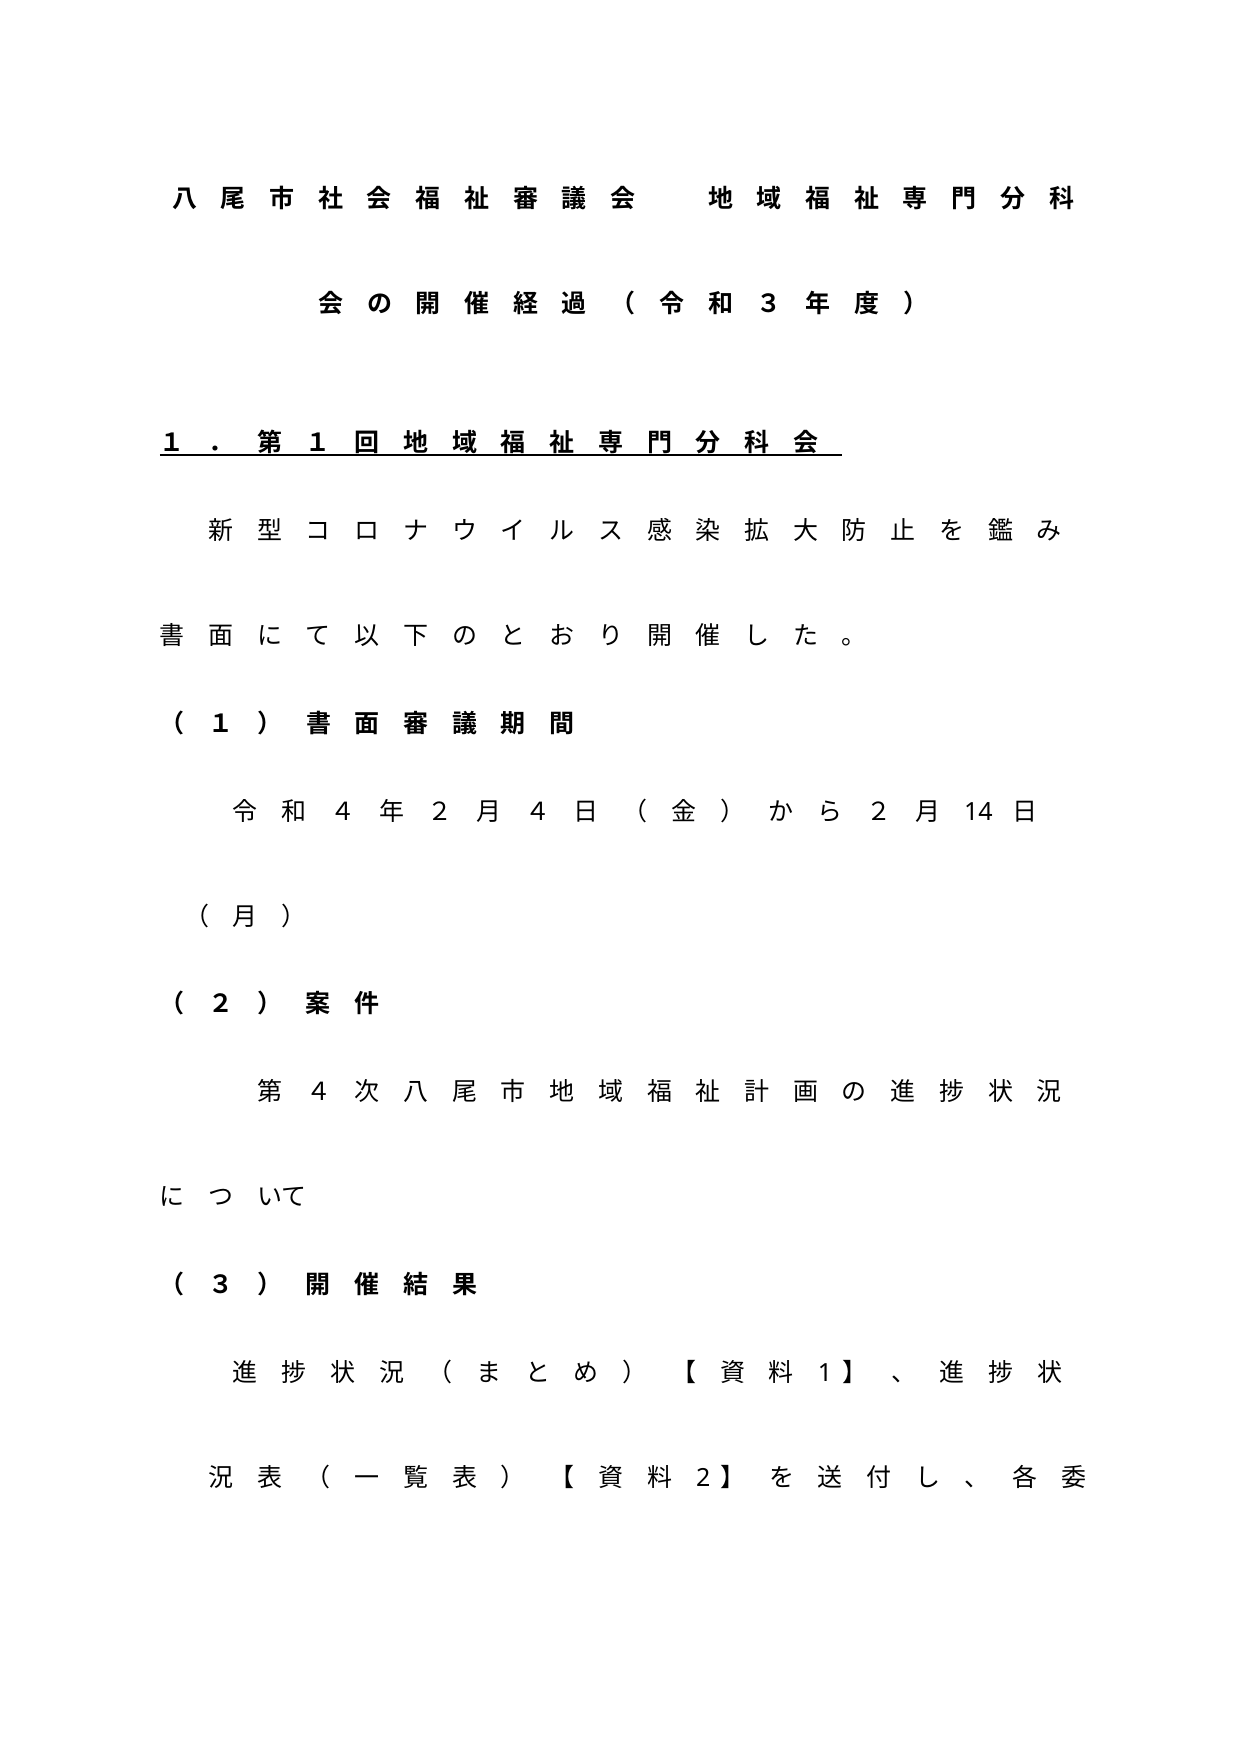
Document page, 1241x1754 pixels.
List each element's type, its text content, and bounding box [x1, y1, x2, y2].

text 新型コロナウイルス感染拡大防止を鑑み書面にて以下のとおり開催した。 [159, 494, 1110, 668]
text 八尾市社会福祉審議会 地域福祉専門分科会の開催経過（令和３年度） [159, 162, 1110, 336]
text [203, 1336, 1110, 1510]
text （２）案件 [159, 967, 1110, 1037]
text 令和４年２月４日（金）から２月14日（月） [181, 774, 1110, 949]
text 第４次八尾市地域福祉計画の進捗状況について [159, 1055, 1110, 1229]
text （３）開催結果 [159, 1248, 1110, 1317]
text １．第１回地域福祉専門分科会 [159, 406, 1110, 476]
text （１）書面審議期間 [159, 687, 1110, 756]
